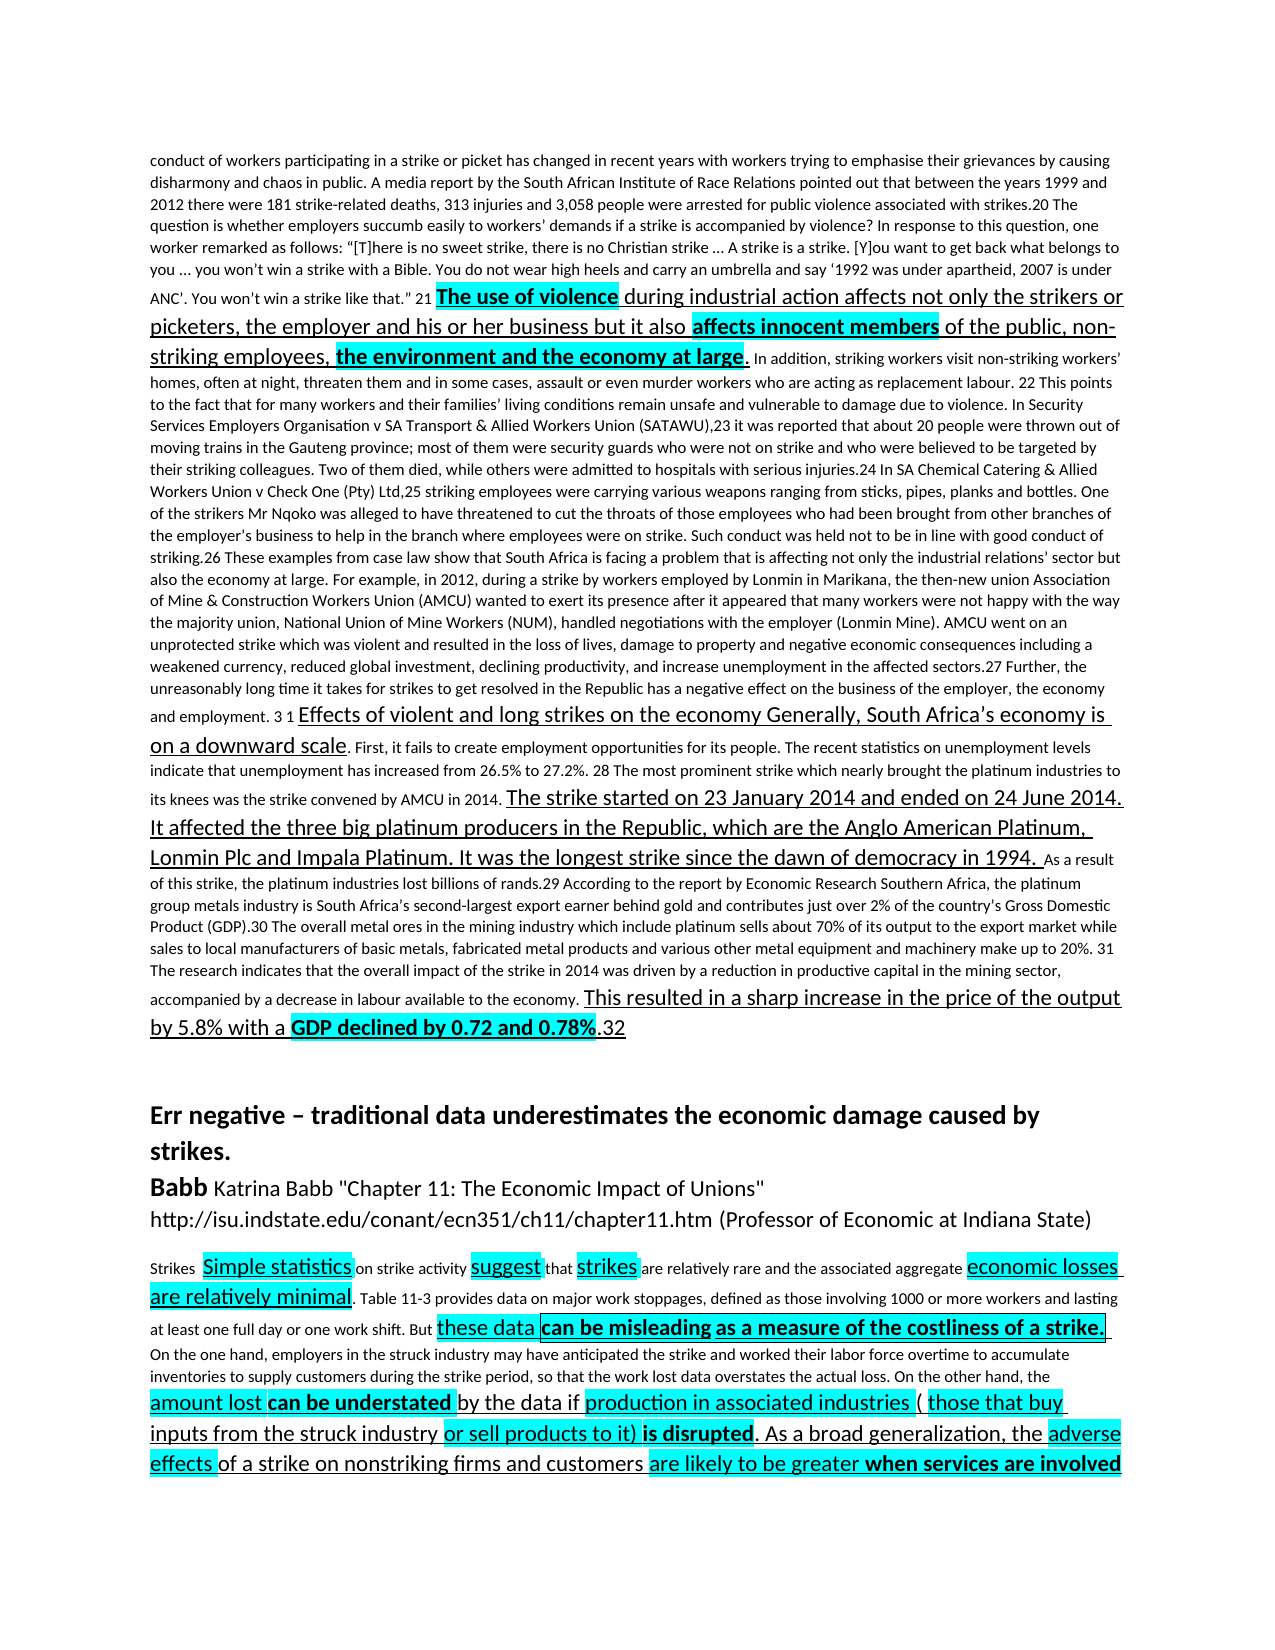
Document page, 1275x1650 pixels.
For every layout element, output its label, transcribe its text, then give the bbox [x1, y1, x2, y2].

text Babb Katrina Babb "Chapter 11: The Economic Impact of Unions" http://isu.indstate.edu/conant/ecn351/ch11/chapter11.htm (Professor of Economic at Indiana State) [150, 1170, 1125, 1233]
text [150, 150, 1125, 1041]
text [150, 1252, 1125, 1477]
subtitle Err negative – traditional data underestimates the economic damage caused by strikes. [150, 1098, 1125, 1167]
